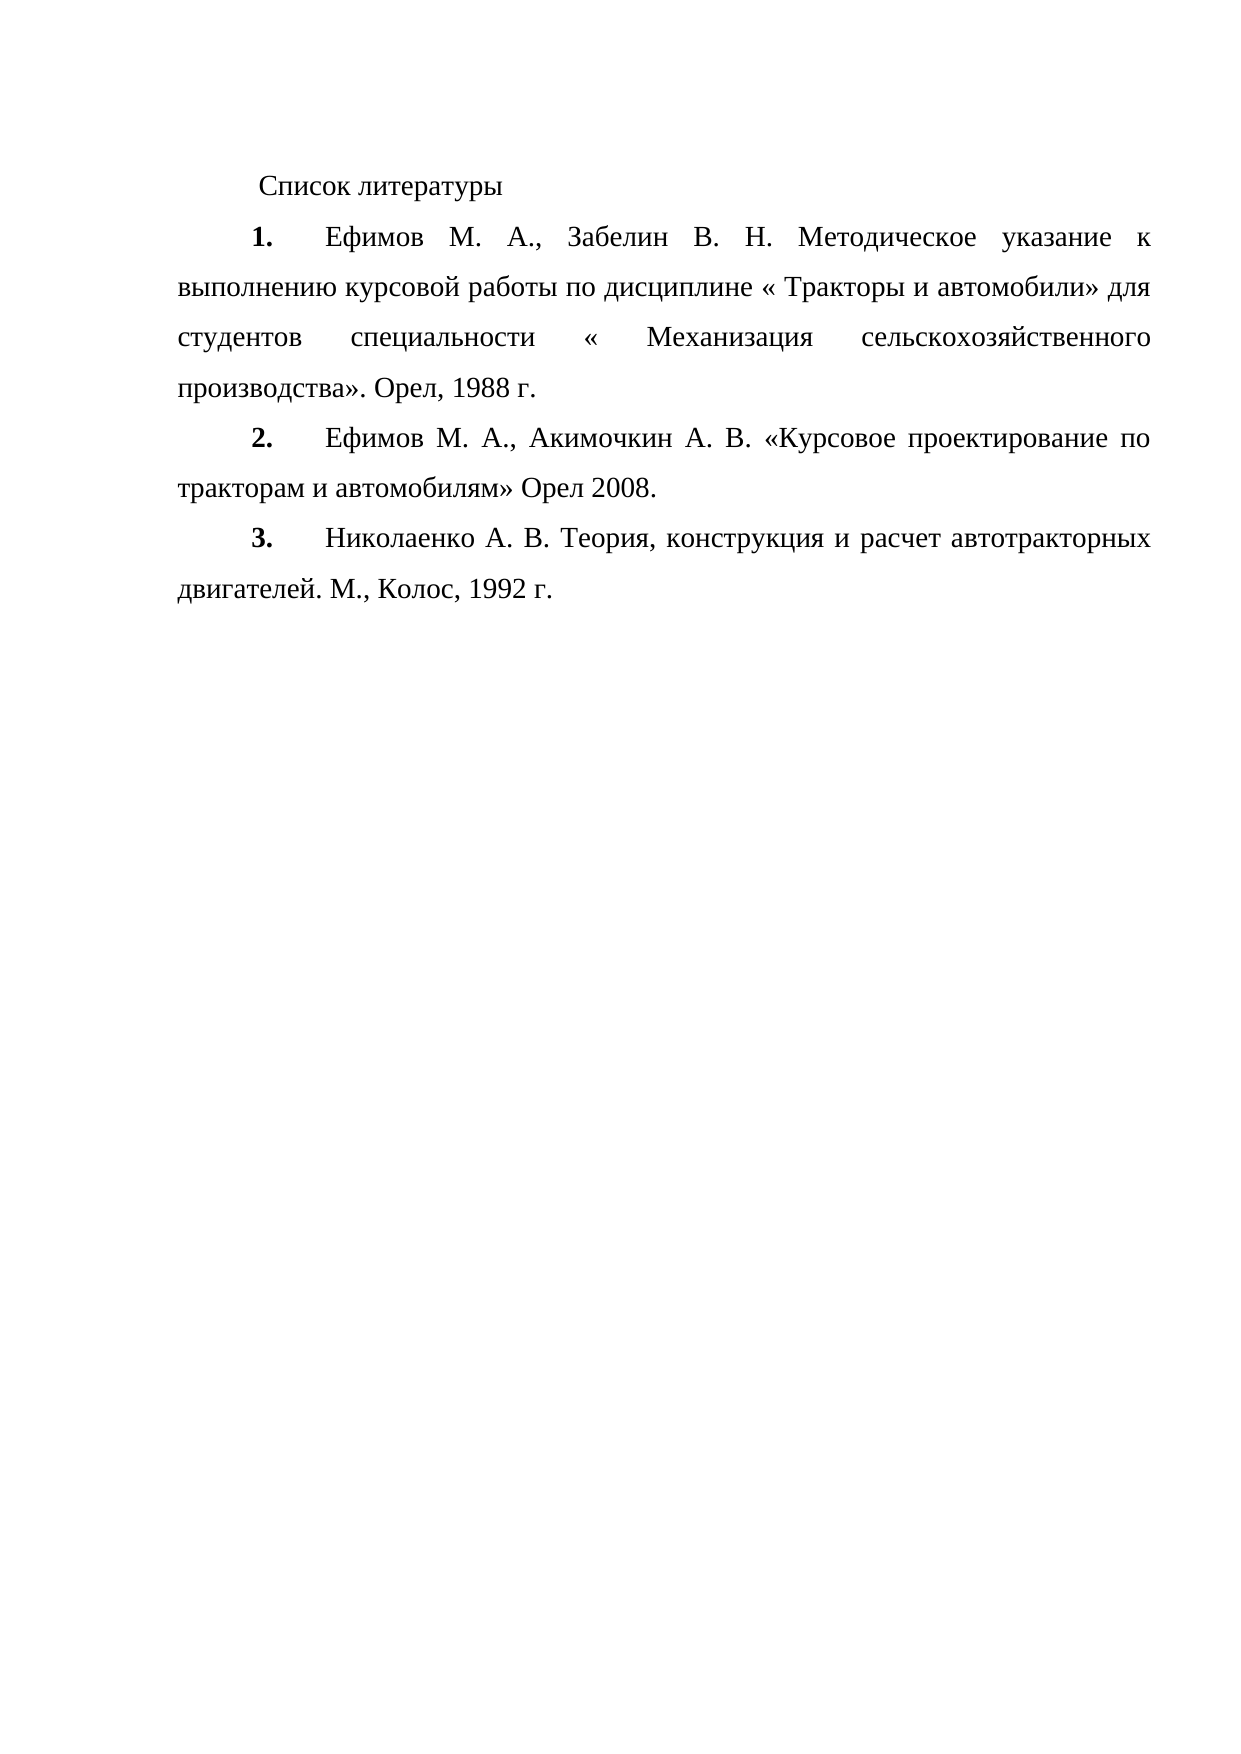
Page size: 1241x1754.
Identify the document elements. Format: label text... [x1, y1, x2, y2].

list Ефимов М. А., Забелин В. Н. Методическое указание к выполнению курсовой работы по дисциплине « Тракторы и автомобили» для студентов специальности « Механизация сельскохозяйственного производства». Орел, . [177, 219, 1152, 403]
list Ефимов М. А., Акимочкин А. В. «Курсовое проектирование по тракторам и автомобилям» Орел 2008. [177, 420, 1152, 504]
text Список литературы [177, 168, 1152, 202]
list Николаенко А. В. Теория, конструкция и расчет автотракторных двигателей. М., Колос, . [177, 521, 1152, 604]
